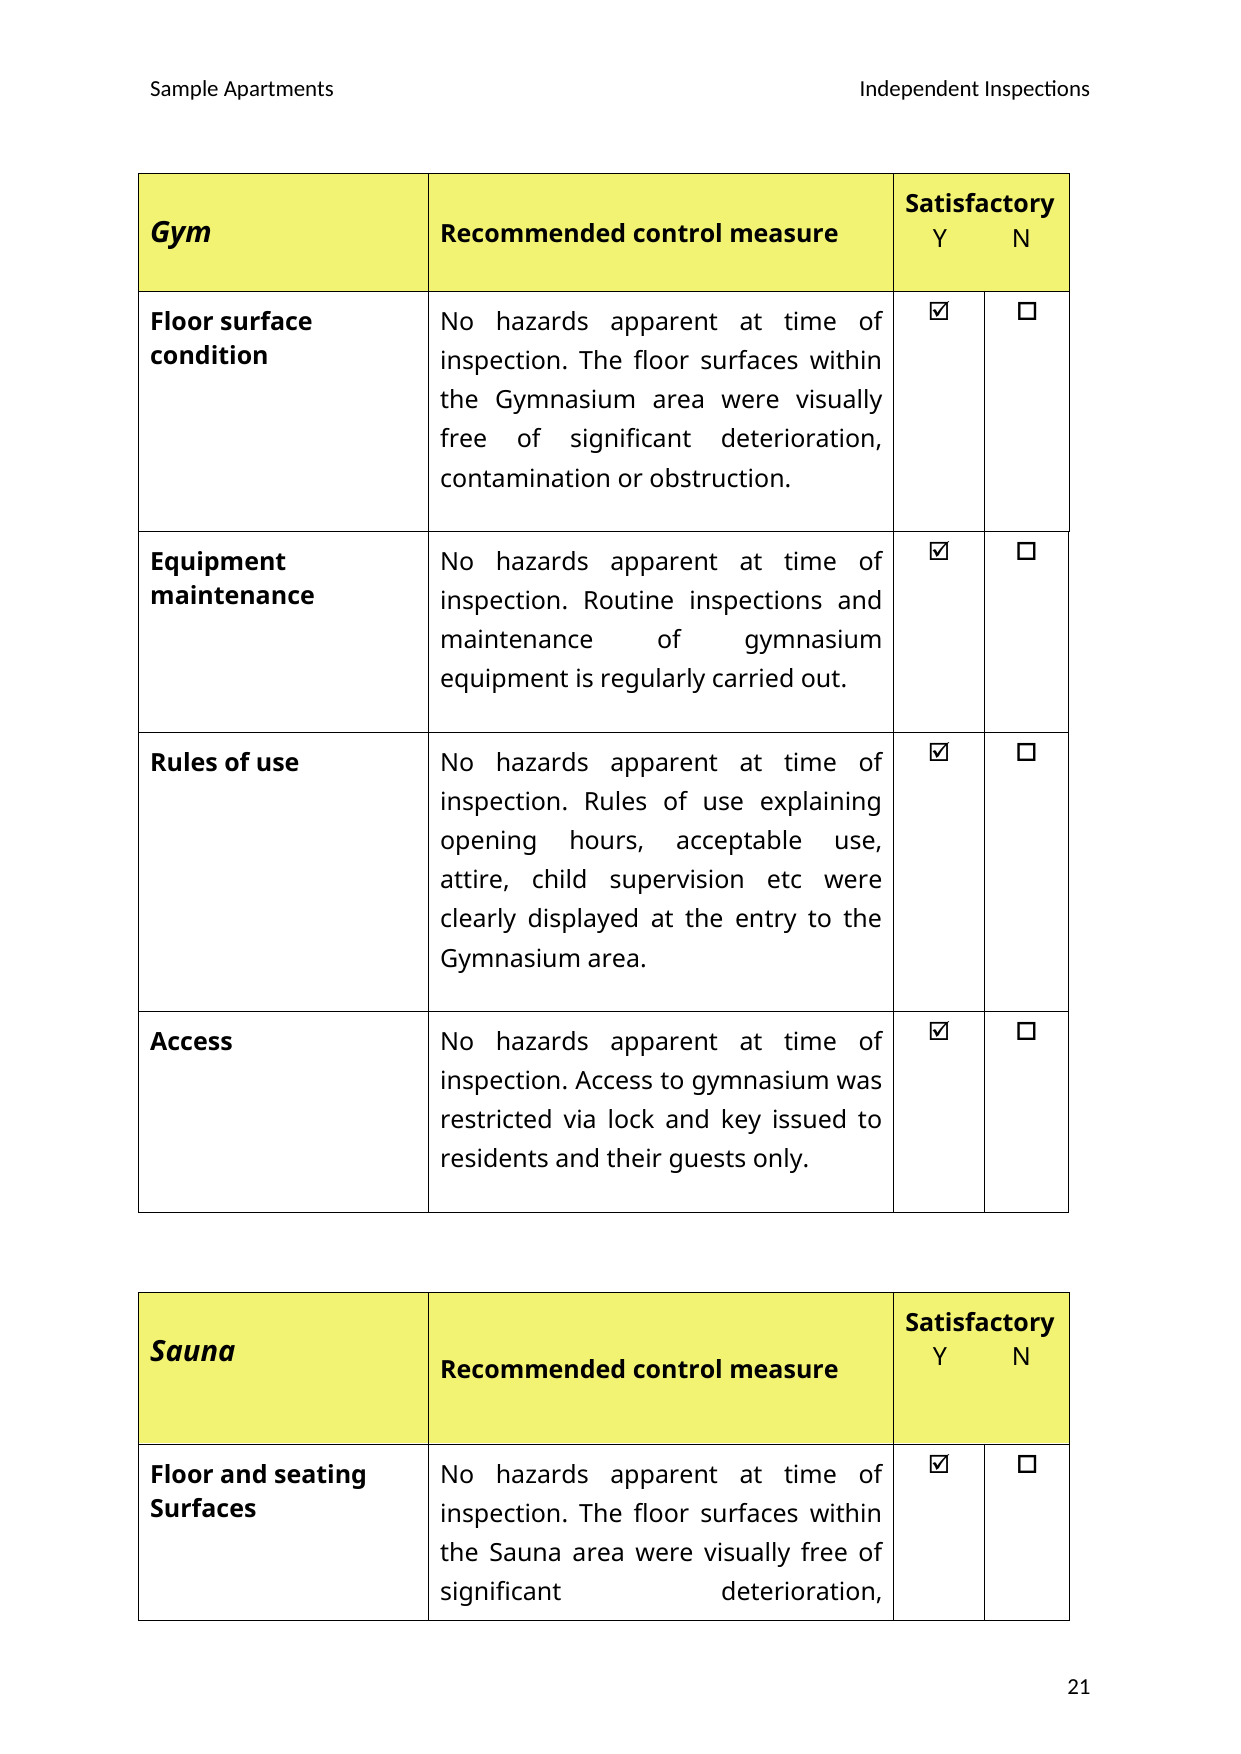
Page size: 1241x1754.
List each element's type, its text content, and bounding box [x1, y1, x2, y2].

table_cell [894, 1012, 984, 1212]
table_header Recommended control measure [429, 174, 893, 291]
table_cell [985, 1012, 1068, 1212]
table_cell [894, 532, 984, 732]
table_cell [985, 292, 1069, 531]
table_cell [985, 733, 1068, 1011]
table_header Satisfactory Y N [894, 1293, 1069, 1443]
table_header Recommended control measure [429, 1293, 893, 1443]
table_header Gym [139, 174, 428, 291]
table_cell [894, 1445, 984, 1620]
table_cell [894, 733, 984, 1011]
table_cell No hazards apparent at time of inspection. Routine inspections and maintenance of gymnasium equipment is regularly carried out. [429, 532, 893, 732]
table_cell Floor and seating Surfaces [139, 1445, 428, 1620]
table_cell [429, 1445, 893, 1620]
table_header Sauna [139, 1293, 428, 1443]
table_cell Equipment maintenance [139, 532, 428, 732]
table_cell Rules of use [139, 733, 428, 1011]
table_cell No hazards apparent at time of inspection. The floor surfaces within the Gymnasium area were visually free of significant deterioration, contamination or obstruction. [429, 292, 893, 531]
table_header Satisfactory Y N [894, 174, 1069, 291]
table_cell [985, 532, 1068, 732]
table_cell [894, 292, 984, 531]
table_cell [985, 1445, 1069, 1620]
table_cell No hazards apparent at time of inspection. Rules of use explaining opening hours, acceptable use, attire, child supervision etc were clearly displayed at the entry to the Gymnasium area. [429, 733, 893, 1011]
table_cell Access [139, 1012, 428, 1212]
table_cell No hazards apparent at time of inspection. Access to gymnasium was restricted via lock and key issued to residents and their guests only. [429, 1012, 893, 1212]
table_cell Floor surface condition [139, 292, 428, 531]
